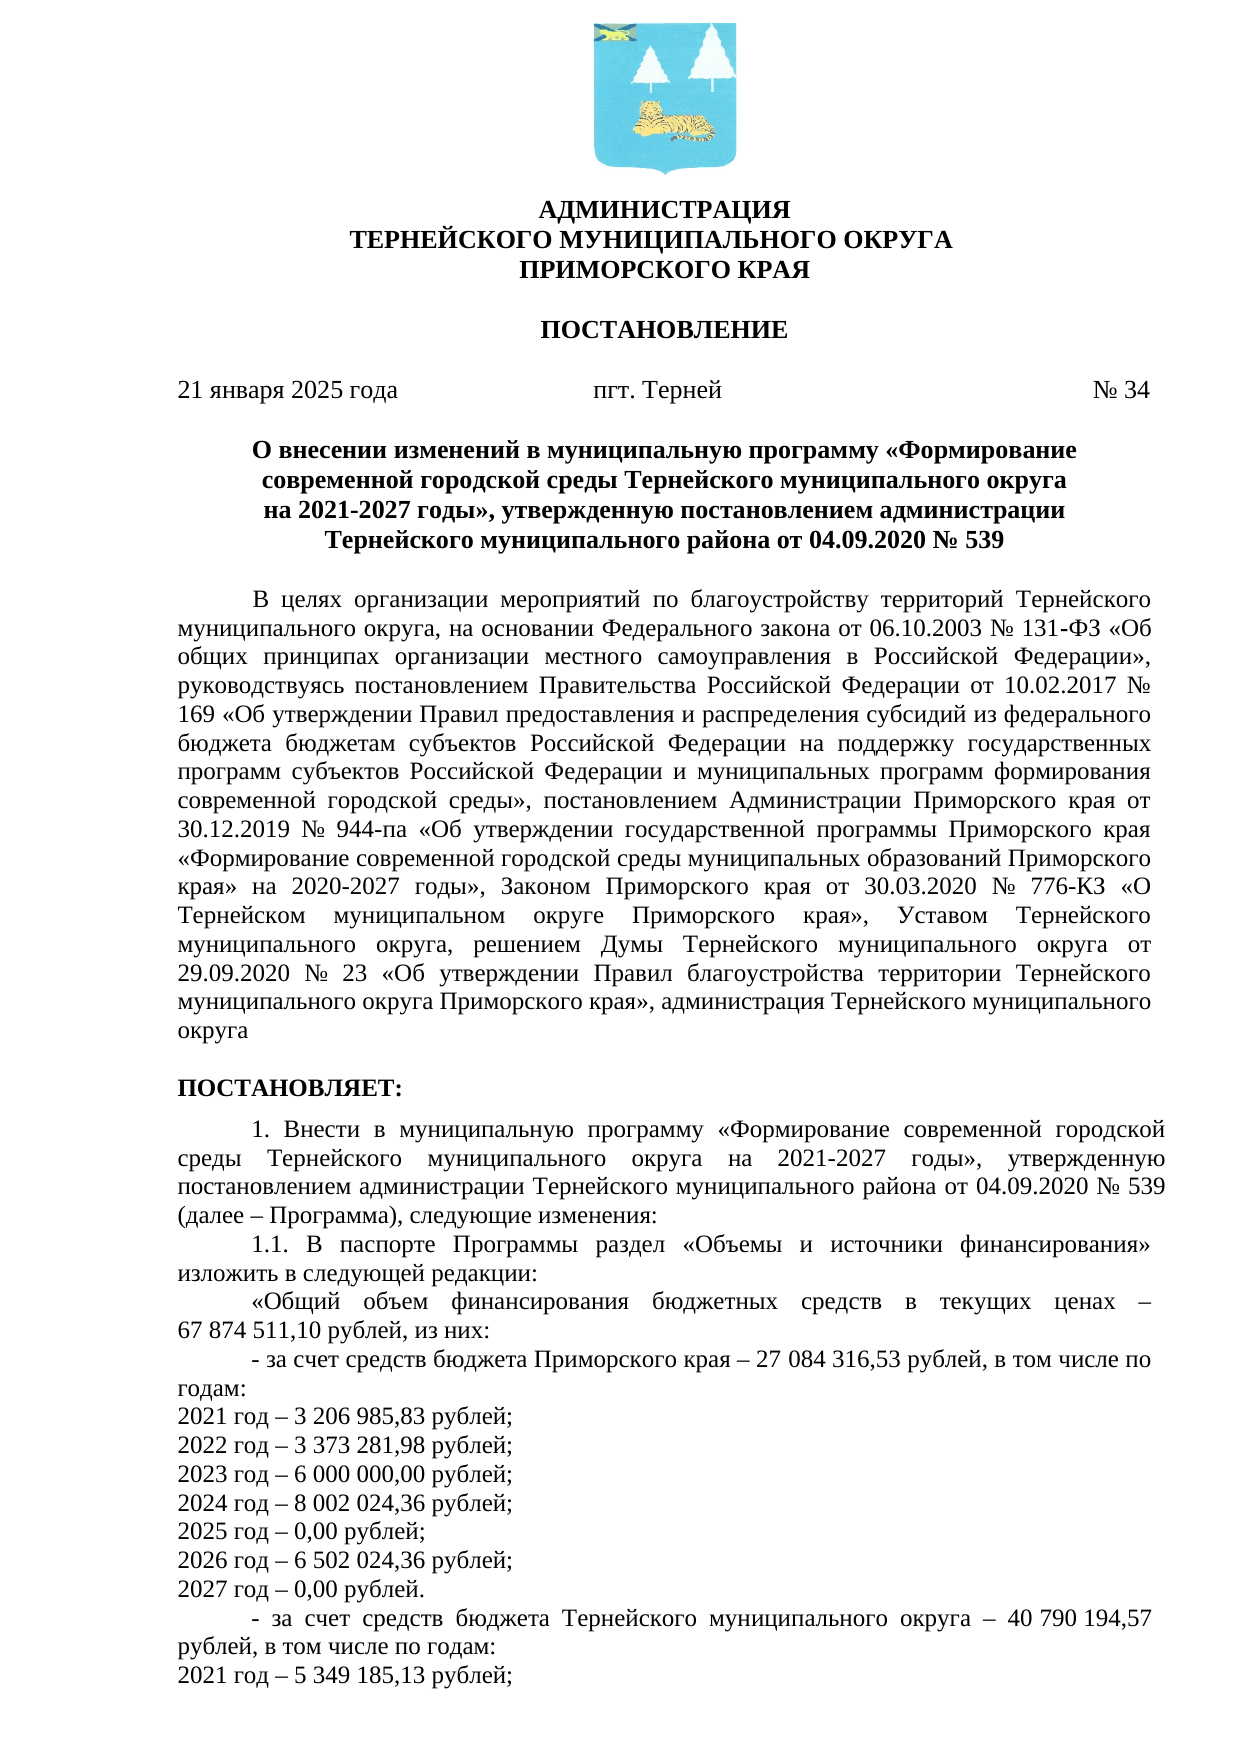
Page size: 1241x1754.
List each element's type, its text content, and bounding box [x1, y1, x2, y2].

text на 2021-2027 годы», утвержденную постановлением администрации [177, 494, 1152, 524]
text Тернейского муниципального района от 04.09.2020 № 539 [177, 524, 1152, 554]
text ПРИМОРСКОГО КРАЯ [177, 254, 1152, 284]
text АДМИНИСТРАЦИЯ [177, 194, 1152, 224]
text О внесении изменений в муниципальную программу «Формирование современной городской среды Тернейского муниципального округа [177, 434, 1152, 494]
text - за счет средств бюджета Тернейского муниципального округа – 40 790 194,57 рублей, в том числе по годам: [177, 1603, 1152, 1660]
text 2023 год – 6 000 000,00 рублей; [177, 1459, 1152, 1488]
text 21 января 2025 года пгт. Терней № 34 [177, 374, 1152, 404]
text ПОСТАНОВЛЕНИЕ [177, 314, 1152, 344]
text В целях организации мероприятий по благоустройству территорий Тернейского муниципального округа, на основании Федерального закона от 06.10.2003 № 131-ФЗ «Об общих принципах организации местного самоуправления в Российской Федерации», руководствуясь постановлением Правительства Российской Федерации от 10.02.2017 № 169 «Об утверждении Правил предоставления и распределения субсидий из федерального бюджета бюджетам субъектов Российской Федерации на поддержку государственных программ субъектов Российской Федерации и муниципальных программ формирования современной городской среды», постановлением Администрации Приморского края от 30.12.2019 № 944-па «Об утверждении государственной программы Приморского края «Формирование современной городской среды муниципальных образований Приморского края» на 2020-2027 годы», Законом Приморского края от 30.03.2020 № 776-КЗ «О Тернейском муниципальном округе Приморского края», Уставом Тернейского муниципального округа, решением Думы Тернейского муниципального округа от 29.09.2020 № 23 «Об утверждении Правил благоустройства территории Тернейского муниципального округа Приморского края», администрация Тернейского муниципального округа [177, 584, 1152, 1044]
text 2024 год – 8 002 024,36 рублей; [177, 1488, 1152, 1516]
text 2021 год – 3 206 985,83 рублей; [177, 1401, 1152, 1430]
text ПОСТАНОВЛЯЕТ: [177, 1073, 1166, 1101]
text 1.1. В паспорте Программы раздел «Объемы и источники финансирования» изложить в следующей редакции: [177, 1229, 1152, 1286]
text 1. Внести в муниципальную программу «Формирование современной городской среды Тернейского муниципального округа на 2021-2027 годы», утвержденную постановлением администрации Тернейского муниципального района от 04.09.2020 № 539 (далее – Программа), следующие изменения: [177, 1114, 1166, 1229]
text 2022 год – 3 373 281,98 рублей; [177, 1430, 1152, 1459]
text 2026 год – 6 502 024,36 рублей; [177, 1545, 1152, 1574]
text 2027 год – 0,00 рублей. [177, 1574, 1152, 1603]
text «Общий объем финансирования бюджетных средств в текущих ценах – 67 874 511,10 рублей, из них: [177, 1286, 1152, 1344]
text 2021 год – 5 349 185,13 рублей; [177, 1660, 1152, 1689]
text ТЕРНЕЙСКОГО МУНИЦИПАЛЬНОГО ОКРУГА [177, 224, 1125, 254]
text 2025 год – 0,00 рублей; [177, 1516, 1152, 1545]
text - за счет средств бюджета Приморского края – 27 084 316,53 рублей, в том числе по годам: [177, 1344, 1152, 1401]
picture [593, 23, 737, 175]
